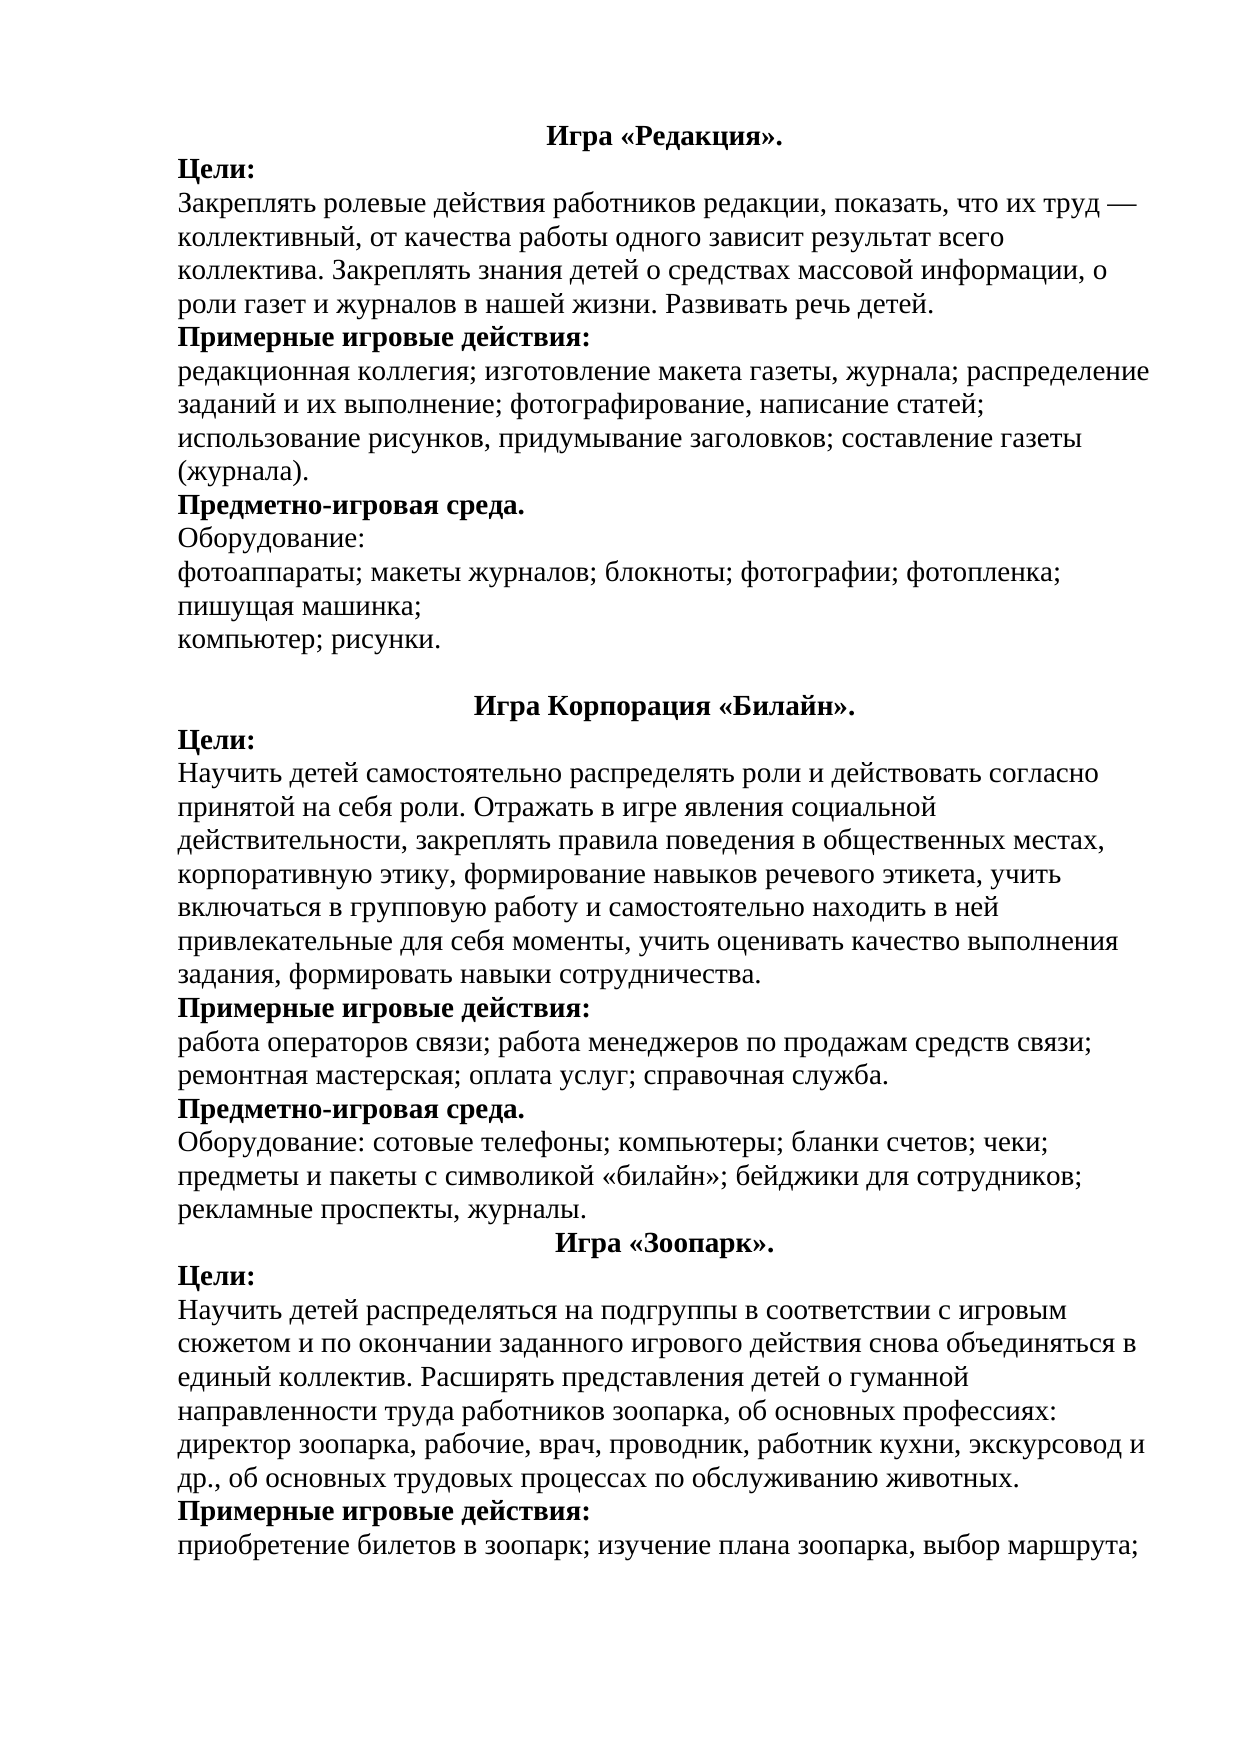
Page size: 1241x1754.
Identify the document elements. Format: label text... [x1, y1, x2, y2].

text Закреплять ролевые действия работников редакции, показать, что их труд — коллективный, от качества работы одного зависит результат всего коллектива. Закреплять знания детей о средствах массовой информации, о роли газет и журналов в нашей жизни. Развивать речь детей. [177, 185, 1152, 319]
text Научить детей самостоятельно распределять роли и действовать согласно принятой на себя роли. Отражать в игре явления социальной действительности, закреплять правила поведения в общественных местах, корпоративную этику, формирование навыков речевого этикета, учить включаться в групповую работу и самостоятельно находить в ней привлекательные для себя моменты, учить оценивать качество выполнения задания, формировать навыки сотрудничества. [177, 755, 1152, 990]
text Примерные игровые действия: [177, 1493, 1152, 1527]
text Игра Корпорация «Билайн». [177, 688, 1152, 722]
text Игра «Редакция». [177, 118, 1152, 152]
text Предметно-игровая среда. [177, 1091, 1152, 1124]
text Предметно-игровая среда. [177, 487, 1152, 521]
text Примерные игровые действия: [177, 319, 1152, 353]
text рекламные проспекты, журналы. [177, 1191, 1152, 1225]
text компьютер; рисунки. [177, 621, 1152, 655]
text Цели: [177, 1258, 1152, 1292]
text Игра «Зоопарк». [177, 1225, 1152, 1258]
text фотоаппараты; макеты журналов; блокноты; фотографии; фотопленка; пишущая машинка; [177, 554, 1152, 621]
text Цели: [177, 152, 1152, 185]
text Оборудование: [177, 521, 1152, 554]
text Оборудование: сотовые телефоны; компьютеры; бланки счетов; чеки; предметы и пакеты с символикой «билайн»; бейджики для сотрудников; [177, 1124, 1152, 1191]
text Цели: [177, 722, 1152, 755]
text редакционная коллегия; изготовление макета газеты, журнала; распределение заданий и их выполнение; фотографирование, написание статей; использование рисунков, придумывание заголовков; составление газеты (журнала). [177, 353, 1152, 487]
text Примерные игровые действия: [177, 990, 1152, 1024]
text Научить детей распределяться на подгруппы в соответствии с игровым сюжетом и по окончании заданного игрового действия снова объединяться в единый коллектив. Расширять представления детей о гуманной направленности труда работников зоопарка, об основных профессиях: директор зоопарка, рабочие, врач, проводник, работник кухни, экскурсовод и др., об основных трудовых процессах по обслуживанию животных. [177, 1292, 1152, 1493]
text работа операторов связи; работа менеджеров по продажам средств связи; ремонтная мастерская; оплата услуг; справочная служба. [177, 1024, 1152, 1091]
text приобретение билетов в зоопарк; изучение плана зоопарка, выбор маршрута; [177, 1527, 1152, 1560]
